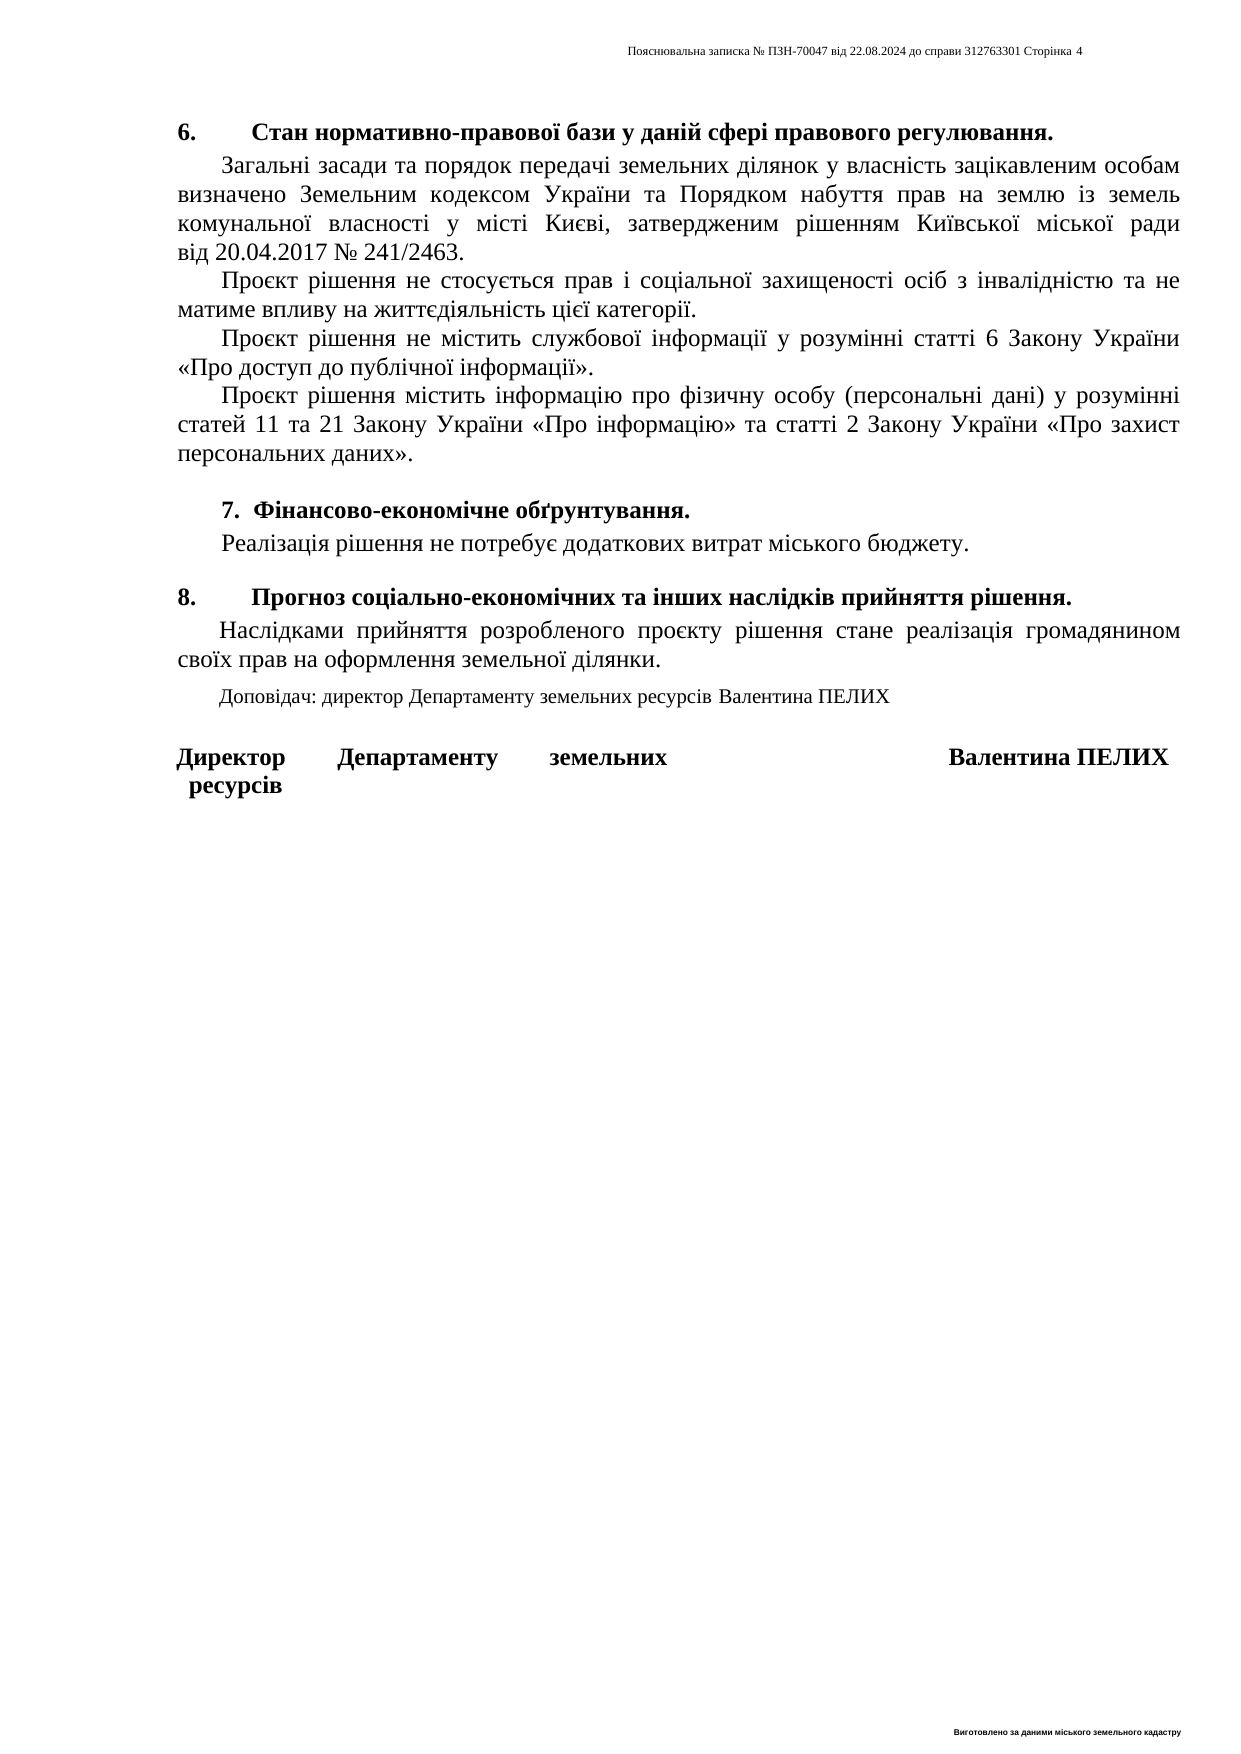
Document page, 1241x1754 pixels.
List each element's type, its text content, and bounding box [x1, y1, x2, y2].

table_header Директор Департаменту земельних ресурсів [177, 742, 679, 836]
text Доповідач: директор Департаменту земельних ресурсів Валентина ПЕЛИХ [177, 685, 1181, 708]
text Реалізація рішення не потребує додаткових витрат міського бюджету. [177, 528, 1181, 557]
text Проєкт рішення не містить службової інформації у розумінні статті 6 Закону України «Про доступ до публічної інформації». [177, 323, 1181, 380]
text Загальні засади та порядок передачі земельних ділянок у власність зацікавленим особам визначено Земельним кодексом України та Порядком набуття прав на землю із земель комунальної власності у місті Києві, затвердженим рішенням Київської міської ради від 20.04.2017 № 241/2463. [177, 150, 1181, 265]
table_header Валентина ПЕЛИХ [679, 742, 1180, 836]
text Наслідками прийняття розробленого проєкту рішення стане реалізація громадянином своїх прав на оформлення земельної ділянки. [177, 615, 1181, 672]
list Прогноз соціально-економічних та інших наслідків прийняття рішення. [177, 582, 1181, 611]
text Проєкт рішення містить інформацію про фізичну особу (персональні дані) у розумінні статей 11 та 21 Закону України «Про інформацію» та статті 2 Закону України «Про захист персональних даних». [177, 380, 1181, 467]
list Стан нормативно-правової бази у даній сфері правового регулювання. [177, 117, 1181, 146]
list Фінансово-економічне обґрунтування. [177, 495, 1181, 524]
text Проєкт рішення не стосується прав і соціальної захищеності осіб з інвалідністю та не матиме впливу на життєдіяльність цієї категорії. [177, 265, 1181, 323]
